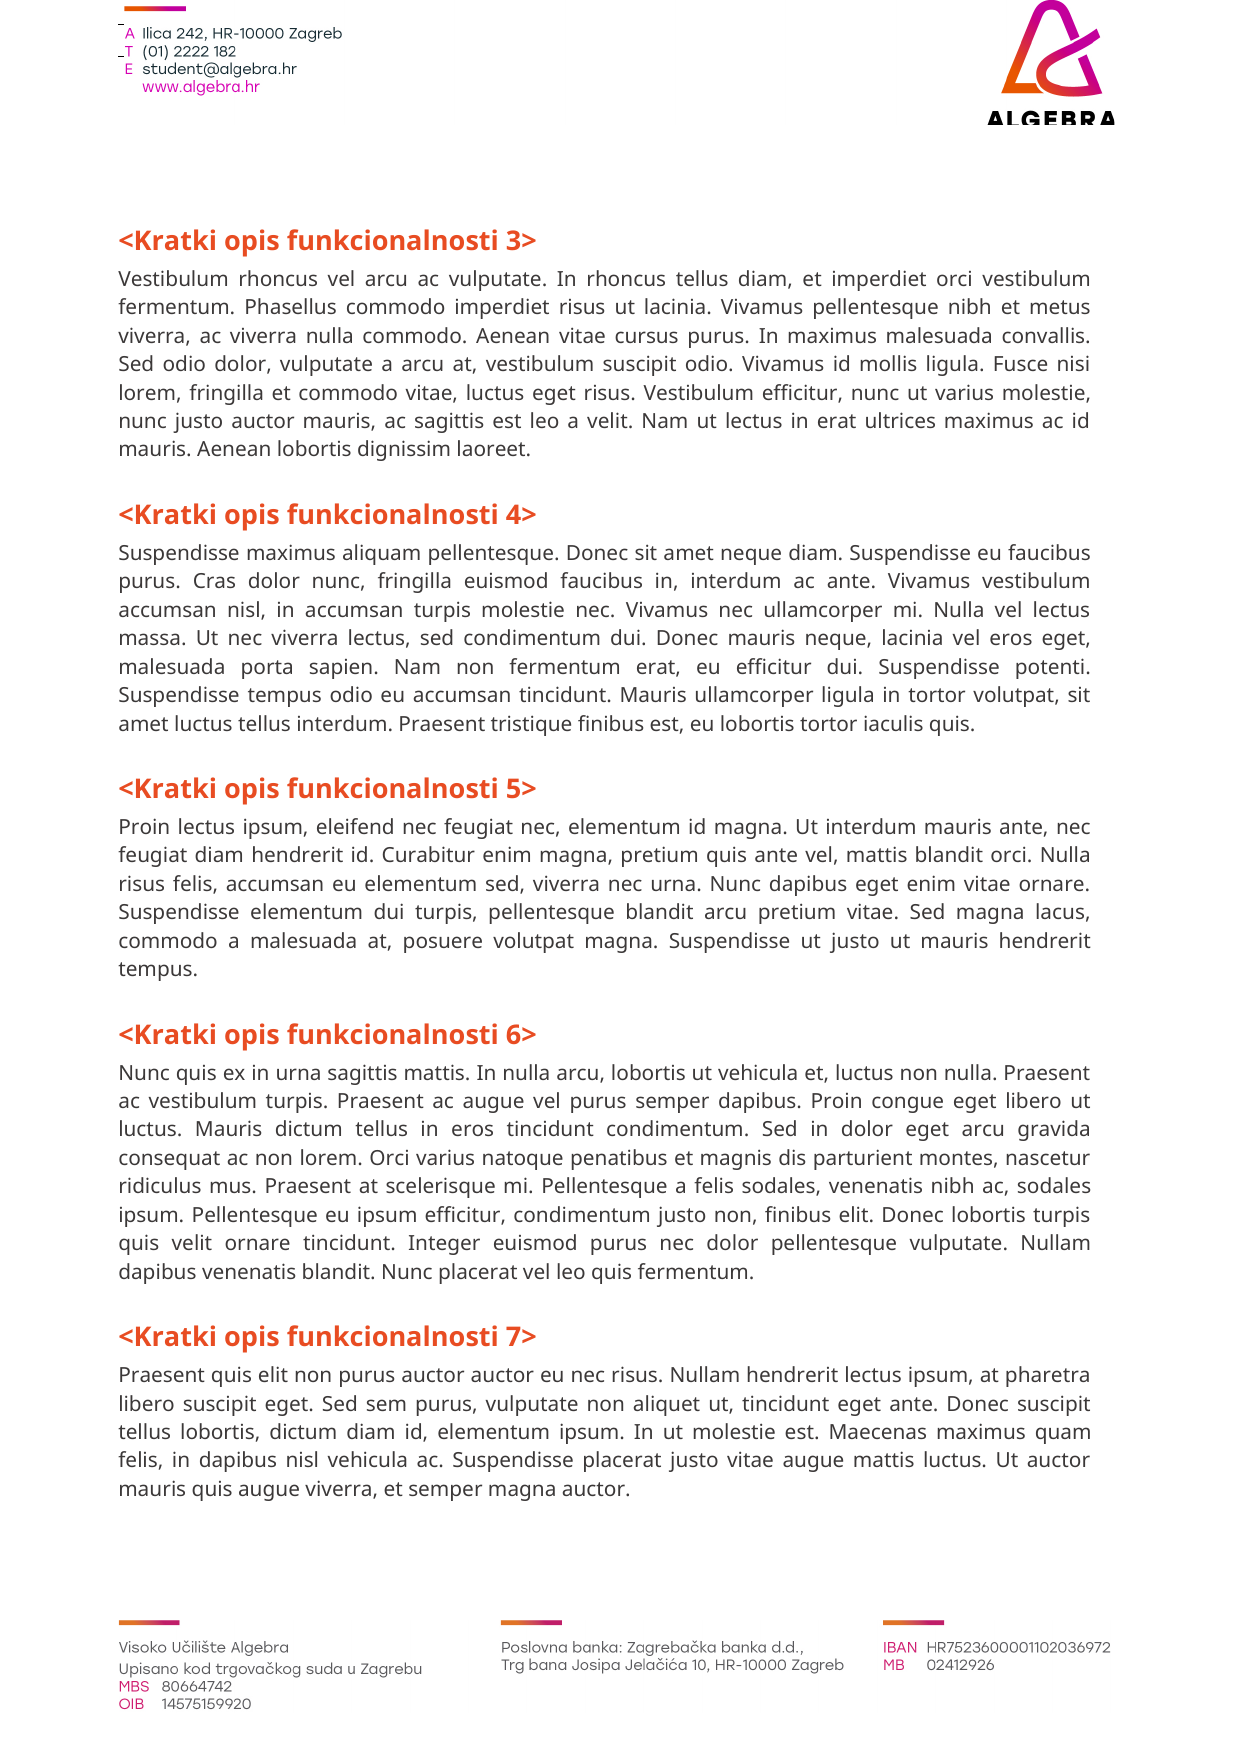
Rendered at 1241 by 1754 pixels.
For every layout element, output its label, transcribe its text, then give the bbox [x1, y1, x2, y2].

subtitle <Kratki opis funkcionalnosti 3> [118, 222, 1092, 258]
text Proin lectus ipsum, eleifend nec feugiat nec, elementum id magna. Ut interdum mauris ante, nec feugiat diam hendrerit id. Curabitur enim magna, pretium quis ante vel, mattis blandit orci. Nulla risus felis, accumsan eu elementum sed, viverra nec urna. Nunc dapibus eget enim vitae ornare. Suspendisse elementum dui turpis, pellentesque blandit arcu pretium vitae. Sed magna lacus, commodo a malesuada at, posuere volutpat magna. Suspendisse ut justo ut mauris hendrerit tempus. [118, 812, 1092, 983]
subtitle <Kratki opis funkcionalnosti 4> [118, 496, 1092, 532]
picture [118, 1620, 1111, 1713]
text Nunc quis ex in urna sagittis mattis. In nulla arcu, lobortis ut vehicula et, luctus non nulla. Praesent ac vestibulum turpis. Praesent ac augue vel purus semper dapibus. Proin congue eget libero ut luctus. Mauris dictum tellus in eros tincidunt condimentum. Sed in dolor eget arcu gravida consequat ac non lorem. Orci varius natoque penatibus et magnis dis parturient montes, nascetur ridiculus mus. Praesent at scelerisque mi. Pellentesque a felis sodales, venenatis nibh ac, sodales ipsum. Pellentesque eu ipsum efficitur, condimentum justo non, finibus elit. Donec lobortis turpis quis velit ornare tincidunt. Integer euismod purus nec dolor pellentesque vulputate. Nullam dapibus venenatis blandit. Nunc placerat vel leo quis fermentum. [118, 1058, 1092, 1285]
text Praesent quis elit non purus auctor auctor eu nec risus. Nullam hendrerit lectus ipsum, at pharetra libero suscipit eget. Sed sem purus, vulputate non aliquet ut, tincidunt eget ante. Donec suscipit tellus lobortis, dictum diam id, elementum ipsum. In ut molestie est. Maecenas maximus quam felis, in dapibus nisl vehicula ac. Suspendisse placerat justo vitae augue mattis luctus. Ut auctor mauris quis augue viverra, et semper magna auctor. [118, 1360, 1092, 1502]
text Vestibulum rhoncus vel arcu ac vulputate. In rhoncus tellus diam, et imperdiet orci vestibulum fermentum. Phasellus commodo imperdiet risus ut lacinia. Vivamus pellentesque nibh et metus viverra, ac viverra nulla commodo. Aenean vitae cursus purus. In maximus malesuada convallis. Sed odio dolor, vulputate a arcu at, vestibulum suscipit odio. Vivamus id mollis ligula. Fusce nisi lorem, fringilla et commodo vitae, luctus eget risus. Vestibulum efficitur, nunc ut varius molestie, nunc justo auctor mauris, ac sagittis est leo a velit. Nam ut lectus in erat ultrices maximus ac id mauris. Aenean lobortis dignissim laoreet. [118, 264, 1092, 463]
subtitle <Kratki opis funkcionalnosti 5> [118, 770, 1092, 807]
subtitle <Kratki opis funkcionalnosti 7> [118, 1318, 1092, 1355]
subtitle <Kratki opis funkcionalnosti 6> [118, 1015, 1092, 1052]
text Suspendisse maximus aliquam pellentesque. Donec sit amet neque diam. Suspendisse eu faucibus purus. Cras dolor nunc, fringilla euismod faucibus in, interdum ac ante. Vivamus vestibulum accumsan nisl, in accumsan turpis molestie nec. Vivamus nec ullamcorper mi. Nulla vel lectus massa. Ut nec viverra lectus, sed condimentum dui. Donec mauris neque, lacinia vel eros eget, malesuada porta sapien. Nam non fermentum erat, eu efficitur dui. Suspendisse potenti. Suspendisse tempus odio eu accumsan tincidunt. Mauris ullamcorper ligula in tortor volutpat, sit amet luctus tellus interdum. Praesent tristique finibus est, eu lobortis tortor iaculis quis. [118, 538, 1092, 737]
picture [124, 0, 1115, 125]
